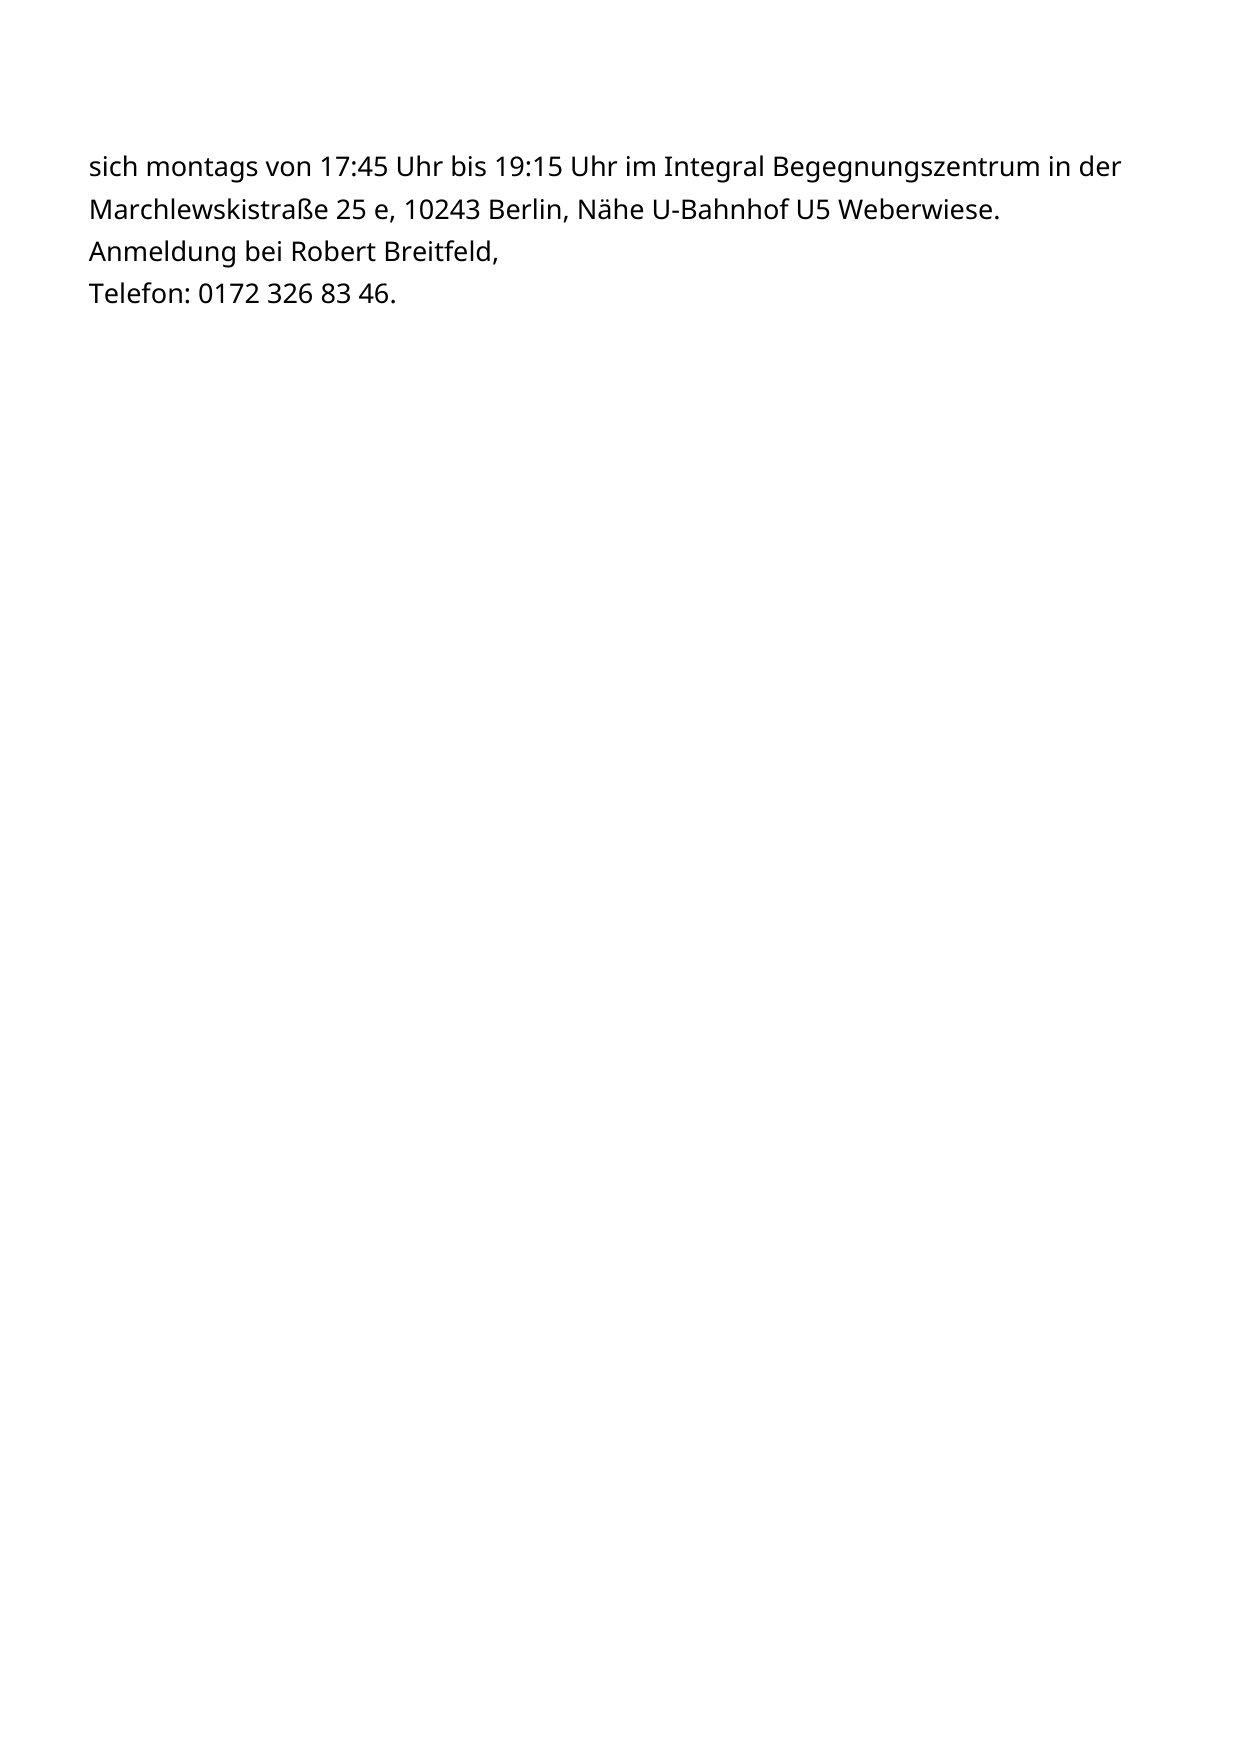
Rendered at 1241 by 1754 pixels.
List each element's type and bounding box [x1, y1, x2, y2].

text [89, 148, 1152, 312]
